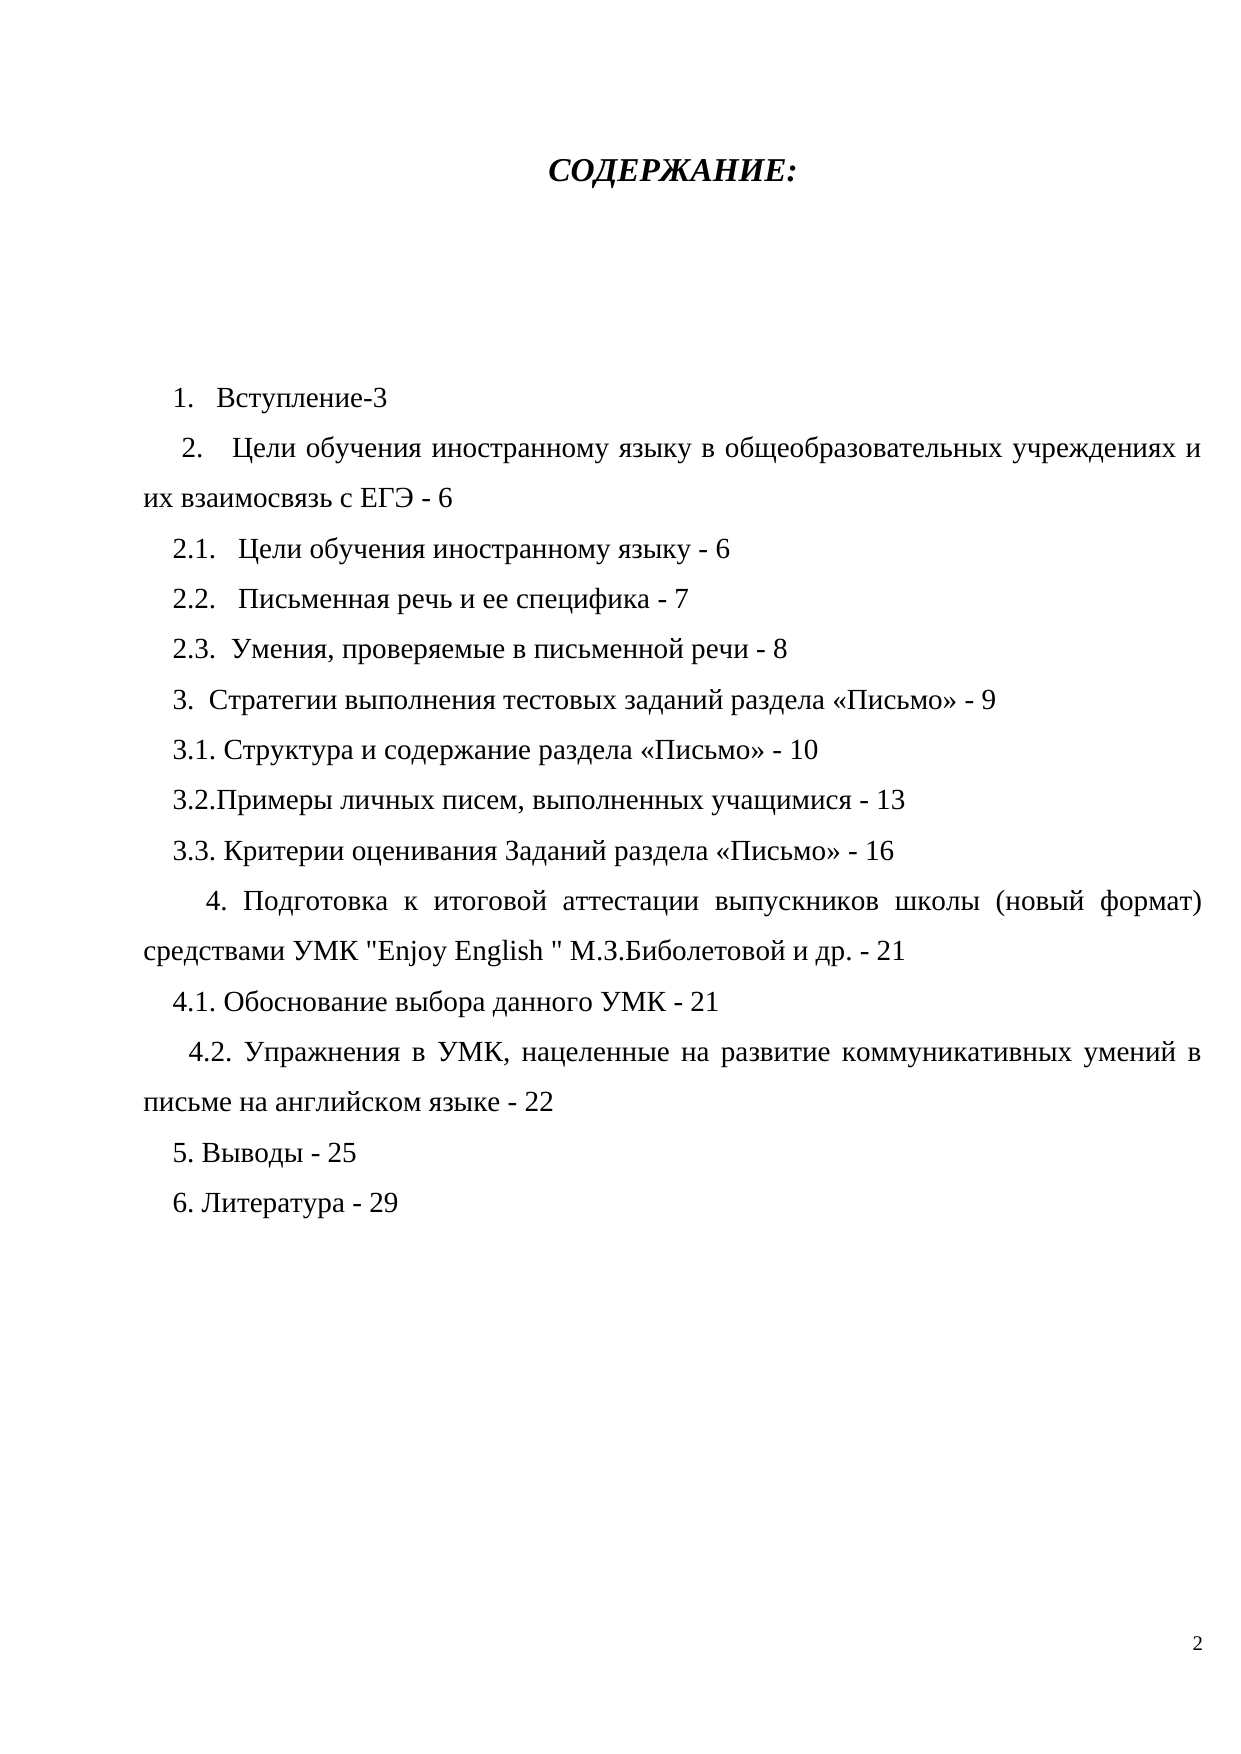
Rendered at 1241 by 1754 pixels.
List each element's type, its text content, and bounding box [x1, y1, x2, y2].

text 2.2. Письменная речь и ее специфика - 7 [143, 581, 1203, 615]
text 3.1. Структура и содержание раздела «Письмо» - 10 [143, 732, 1203, 766]
text 3.3. Критерии оценивания Заданий раздела «Письмо» - 16 [143, 833, 1203, 866]
text 2.3. Умения, проверяемые в письменной речи - 8 [143, 632, 1203, 665]
text 3. Стратегии выполнения тестовых заданий раздела «Письмо» - 9 [143, 682, 1203, 715]
text 4.1. Обоснование выбора данного УМК - 21 [143, 984, 1203, 1017]
text 2. Цели обучения иностранному языку в общеобразовательных учреждениях и их взаимосвязь с ЕГЭ - 6 [143, 430, 1203, 514]
text 3.2.Примеры личных писем, выполненных учащимися - 13 [143, 782, 1203, 816]
text 2.1. Цели обучения иностранному языку - 6 [143, 531, 1203, 564]
text 6. Литература - 29 [143, 1185, 1203, 1218]
text 5. Выводы - 25 [143, 1135, 1203, 1168]
text 4.2. Упражнения в УМК, нацеленные на развитие коммуникативных умений в письме на английском языке - 22 [143, 1034, 1203, 1118]
text СОДЕРЖАНИЕ: [143, 150, 1203, 188]
text 4. Подготовка к итоговой аттестации выпускников школы (новый формат) средствами УМК "Enjoy English " М.З.Биболетовой и др. - 21 [143, 883, 1203, 967]
text 1. Вступление-3 [143, 380, 1203, 413]
